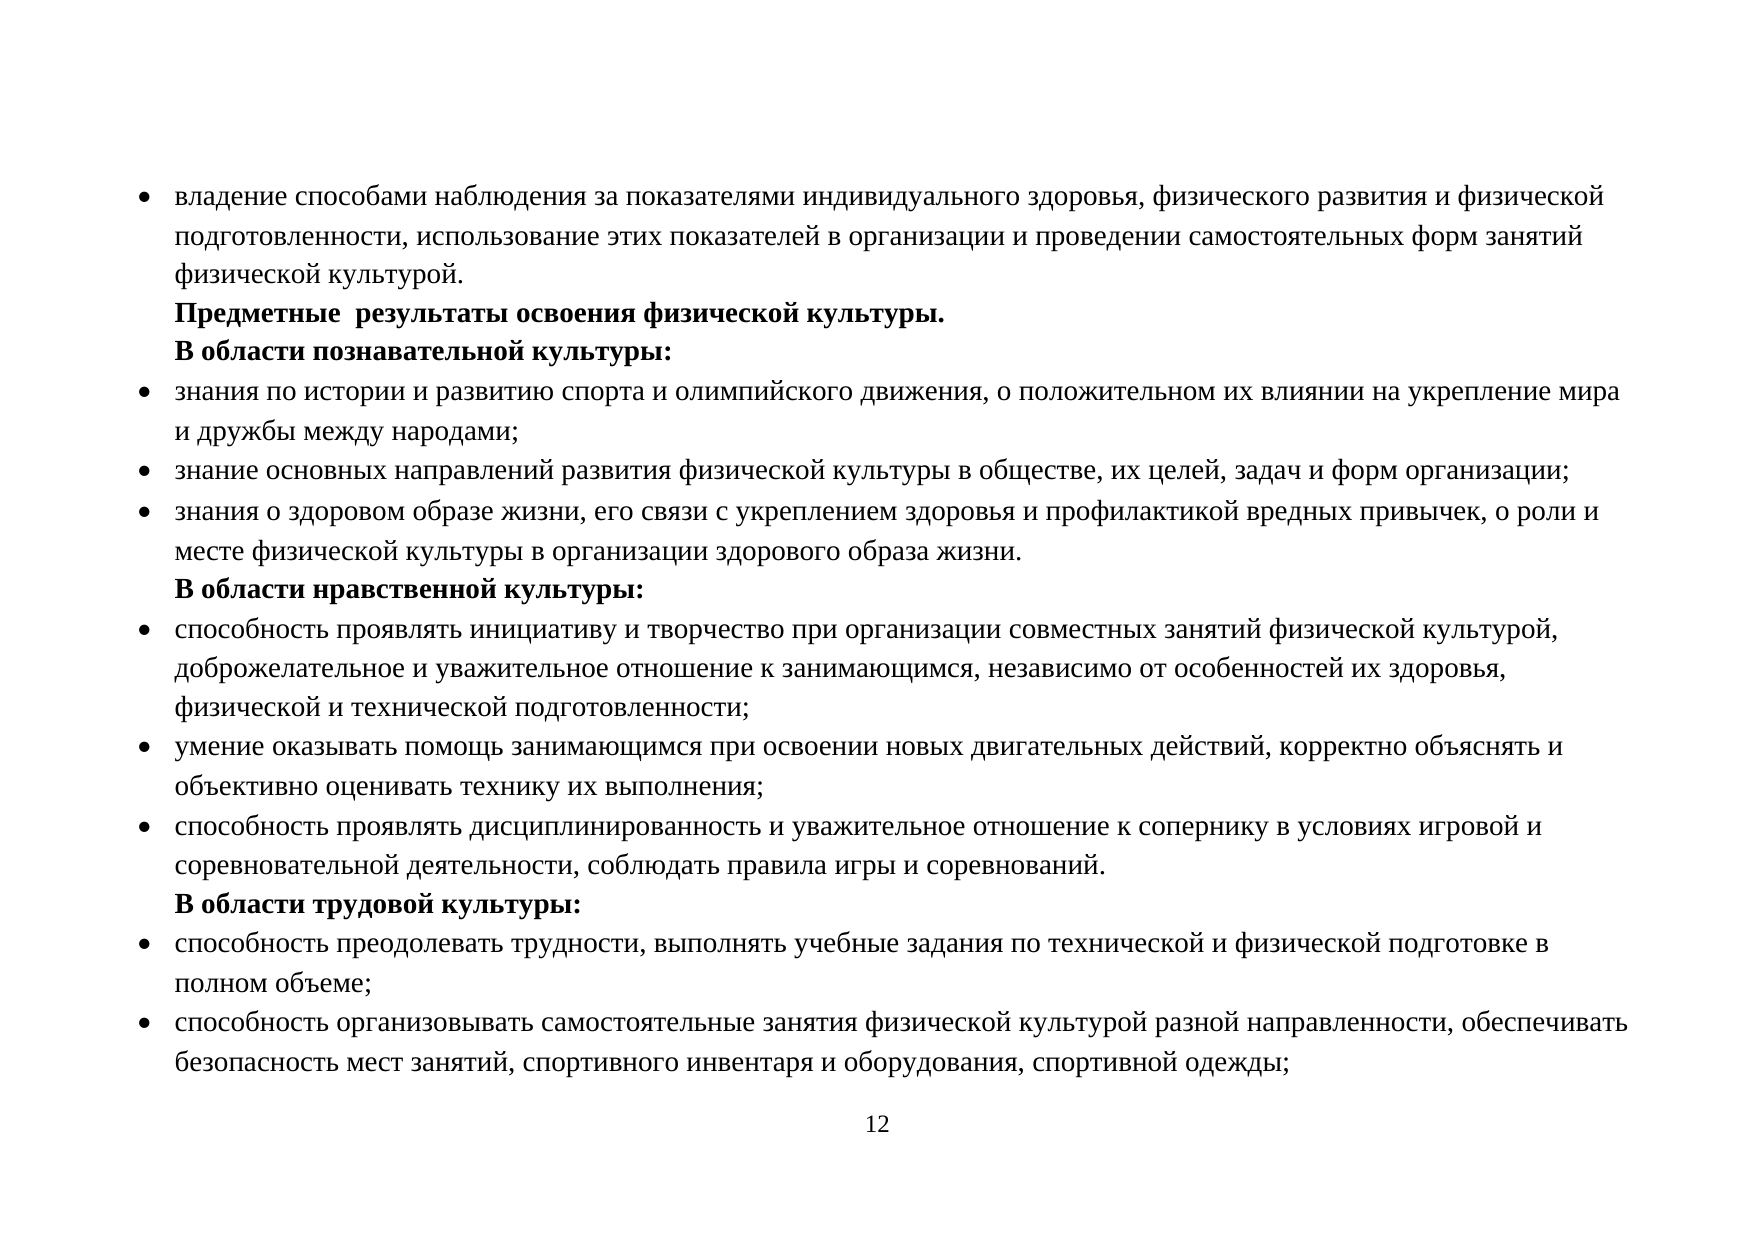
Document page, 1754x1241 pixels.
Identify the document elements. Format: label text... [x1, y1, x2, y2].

list способность организовывать самостоятельные занятия физической культурой разной направленности, обеспечивать безопасность мест занятий, спортивного инвентаря и оборудования, спортивной одежды; [137, 1003, 1636, 1078]
list способность преодолевать трудности, выполнять учебные задания по технической и физической подготовке в полном объеме; [137, 924, 1636, 998]
list Предметные результаты освоения физической культуры. [174, 295, 1636, 328]
list В области познавательной культуры: [174, 333, 1636, 367]
list способность проявлять дисциплинированность и уважительное отношение к сопернику в условиях игровой и соревновательной деятельности, соблюдать правила игры и соревнований. [137, 807, 1636, 881]
list умение оказывать помощь занимающимся при освоении новых двигательных действий, корректно объяснять и объективно оценивать технику их выполнения; [137, 727, 1636, 802]
list В области нравственной культуры: [174, 571, 1636, 605]
list знания о здоровом образе жизни, его связи с укреплением здоровья и профилактикой вредных привычек, о роли и месте физической культуры в организации здорового образа жизни. [137, 492, 1636, 566]
list знание основных направлений развития физической культуры в обществе, их целей, задач и форм организации; [137, 451, 1636, 487]
list В области трудовой культуры: [174, 886, 1636, 919]
list владение способами наблюдения за показателями индивидуального здоровья, физического развития и физической подготовленности, использование этих показателей в организации и проведении самостоятельных форм занятий физической культурой. [137, 177, 1636, 290]
list способность проявлять инициативу и творчество при организации совместных занятий физической культурой, доброжелательное и уважительное отношение к занимающимся, независимо от особенностей их здоровья, физической и технической подготовленности; [137, 610, 1636, 722]
list знания по истории и развитию спорта и олимпийского движения, о положительном их влиянии на укрепление мира и дружбы между народами; [137, 372, 1636, 446]
